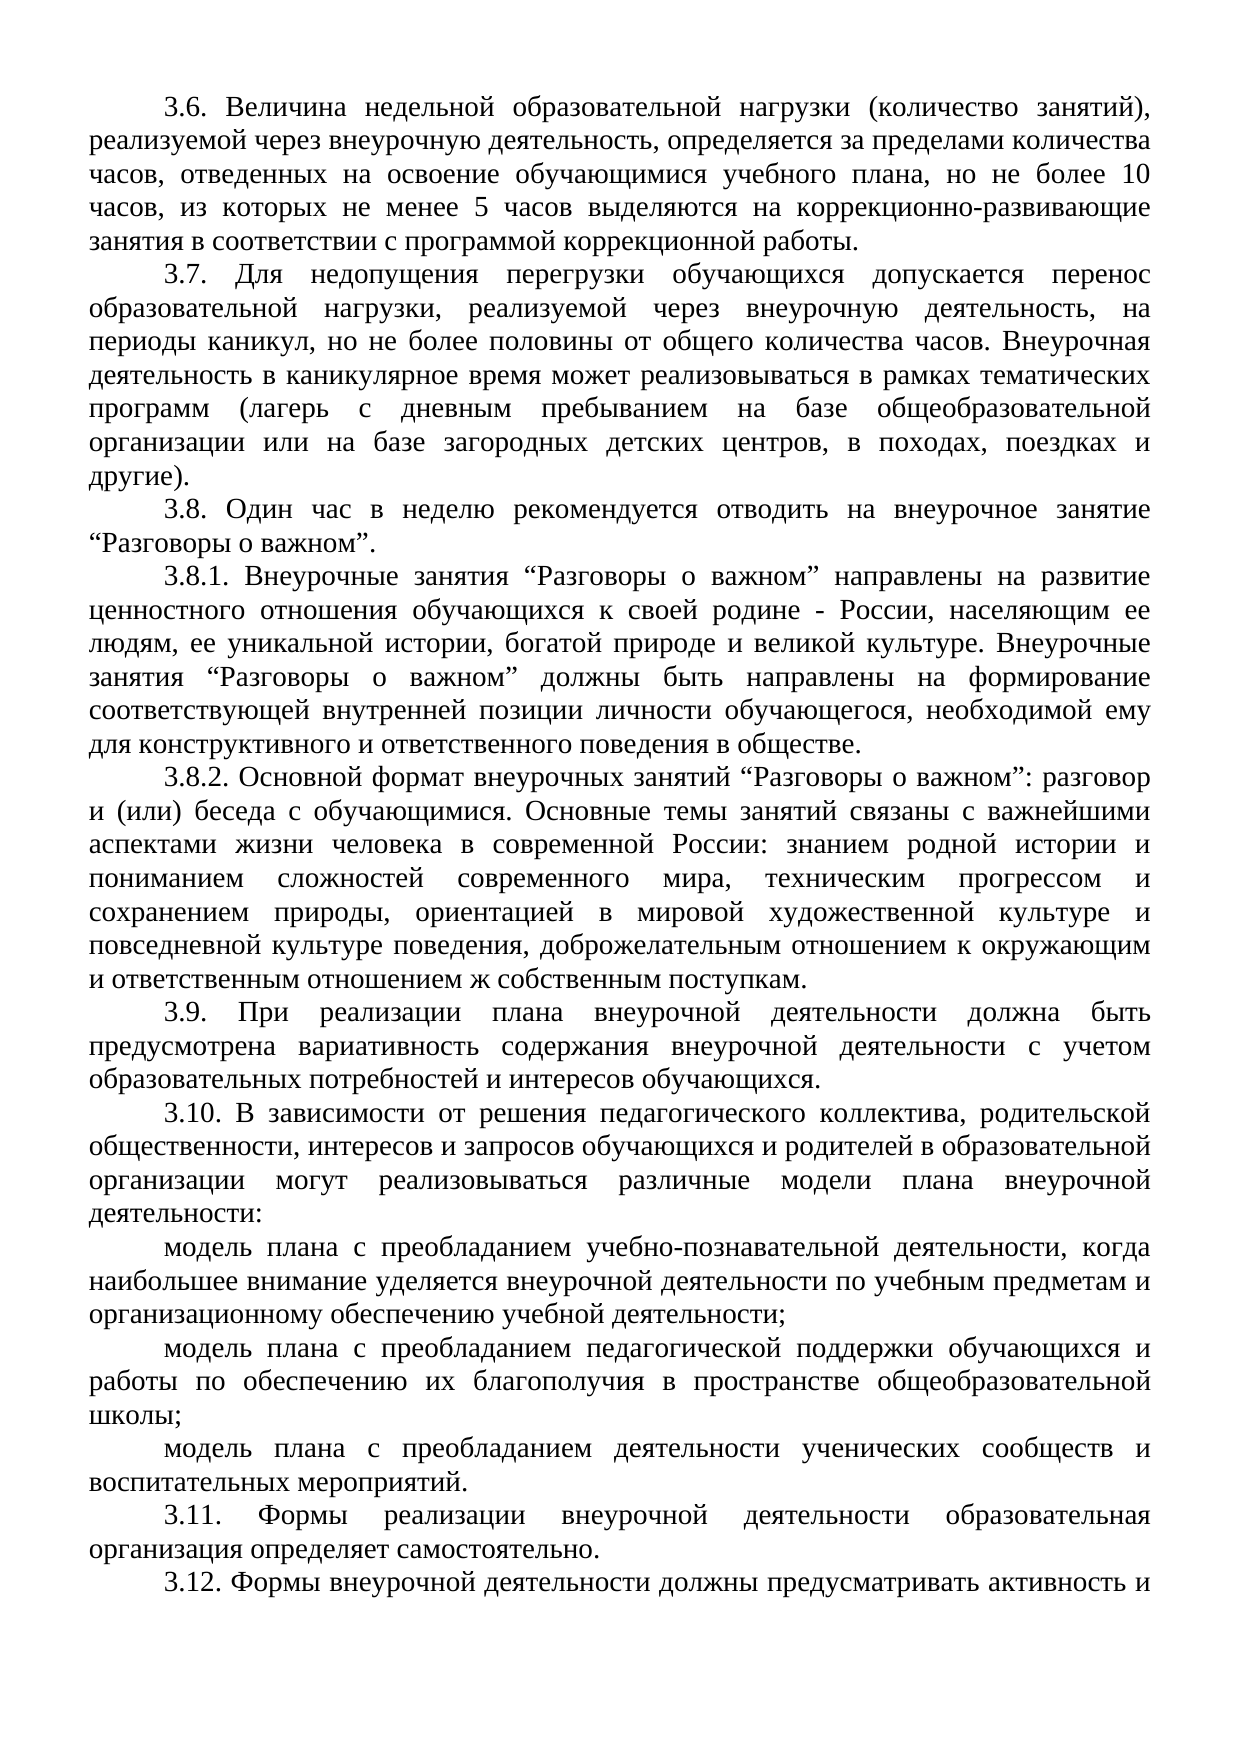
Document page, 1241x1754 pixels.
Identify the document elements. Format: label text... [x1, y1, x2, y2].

text 3.9. При реализации плана внеурочной деятельности должна быть предусмотрена вариативность содержания внеурочной деятельности с учетом образовательных потребностей и интересов обучающихся. [88, 994, 1152, 1095]
text модель плана с преобладанием учебно-познавательной деятельности, когда наибольшее внимание уделяется внеурочной деятельности по учебным предметам и организационному обеспечению учебной деятельности; [88, 1229, 1152, 1330]
text 3.8.2. Основной формат внеурочных занятий “Разговоры о важном”: разговор и (или) беседа с обучающимися. Основные темы занятий связаны с важнейшими аспектами жизни человека в современной России: знанием родной истории и пониманием сложностей современного мира, техническим прогрессом и сохранением природы, ориентацией в мировой художественной культуре и повседневной культуре поведения, доброжелательным отношением к окружающим и ответственным отношением ж собственным поступкам. [88, 759, 1152, 994]
text 3.11. Формы реализации внеурочной деятельности образовательная организация определяет самостоятельно. [88, 1497, 1152, 1564]
text 3.7. Для недопущения перегрузки обучающихся допускается перенос образовательной нагрузки, реализуемой через внеурочную деятельность, на периоды каникул, но не более половины от общего количества часов. Внеурочная деятельность в каникулярное время может реализовываться в рамках тематических программ (лагерь с дневным пребыванием на базе общеобразовательной организации или на базе загородных детских центров, в походах, поездках и другие). [88, 256, 1152, 491]
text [88, 1564, 1152, 1598]
text 3.8.1. Внеурочные занятия “Разговоры о важном” направлены на развитие ценностного отношения обучающихся к своей родине - России, населяющим ее людям, ее уникальной истории, богатой природе и великой культуре. Внеурочные занятия “Разговоры о важном” должны быть направлены на формирование соответствующей внутренней позиции личности обучающегося, необходимой ему для конструктивного и ответственного поведения в обществе. [88, 558, 1152, 759]
text 3.10. В зависимости от решения педагогического коллектива, родительской общественности, интересов и запросов обучающихся и родителей в образовательной организации могут реализовываться различные модели плана внеурочной деятельности: [88, 1095, 1152, 1229]
text модель плана с преобладанием педагогической поддержки обучающихся и работы по обеспечению их благополучия в пространстве общеобразовательной школы; [88, 1330, 1152, 1430]
text модель плана с преобладанием деятельности ученических сообществ и воспитательных мероприятий. [88, 1430, 1152, 1497]
text 3.6. Величина недельной образовательной нагрузки (количество занятий), реализуемой через внеурочную деятельность, определяется за пределами количества часов, отведенных на освоение обучающимися учебного плана, но не более 10 часов, из которых не менее 5 часов выделяются на коррекционно-развивающие занятия в соответствии с программой коррекционной работы. [88, 89, 1152, 256]
text 3.8. Один час в неделю рекомендуется отводить на внеурочное занятие “Разговоры о важном”. [88, 491, 1152, 558]
